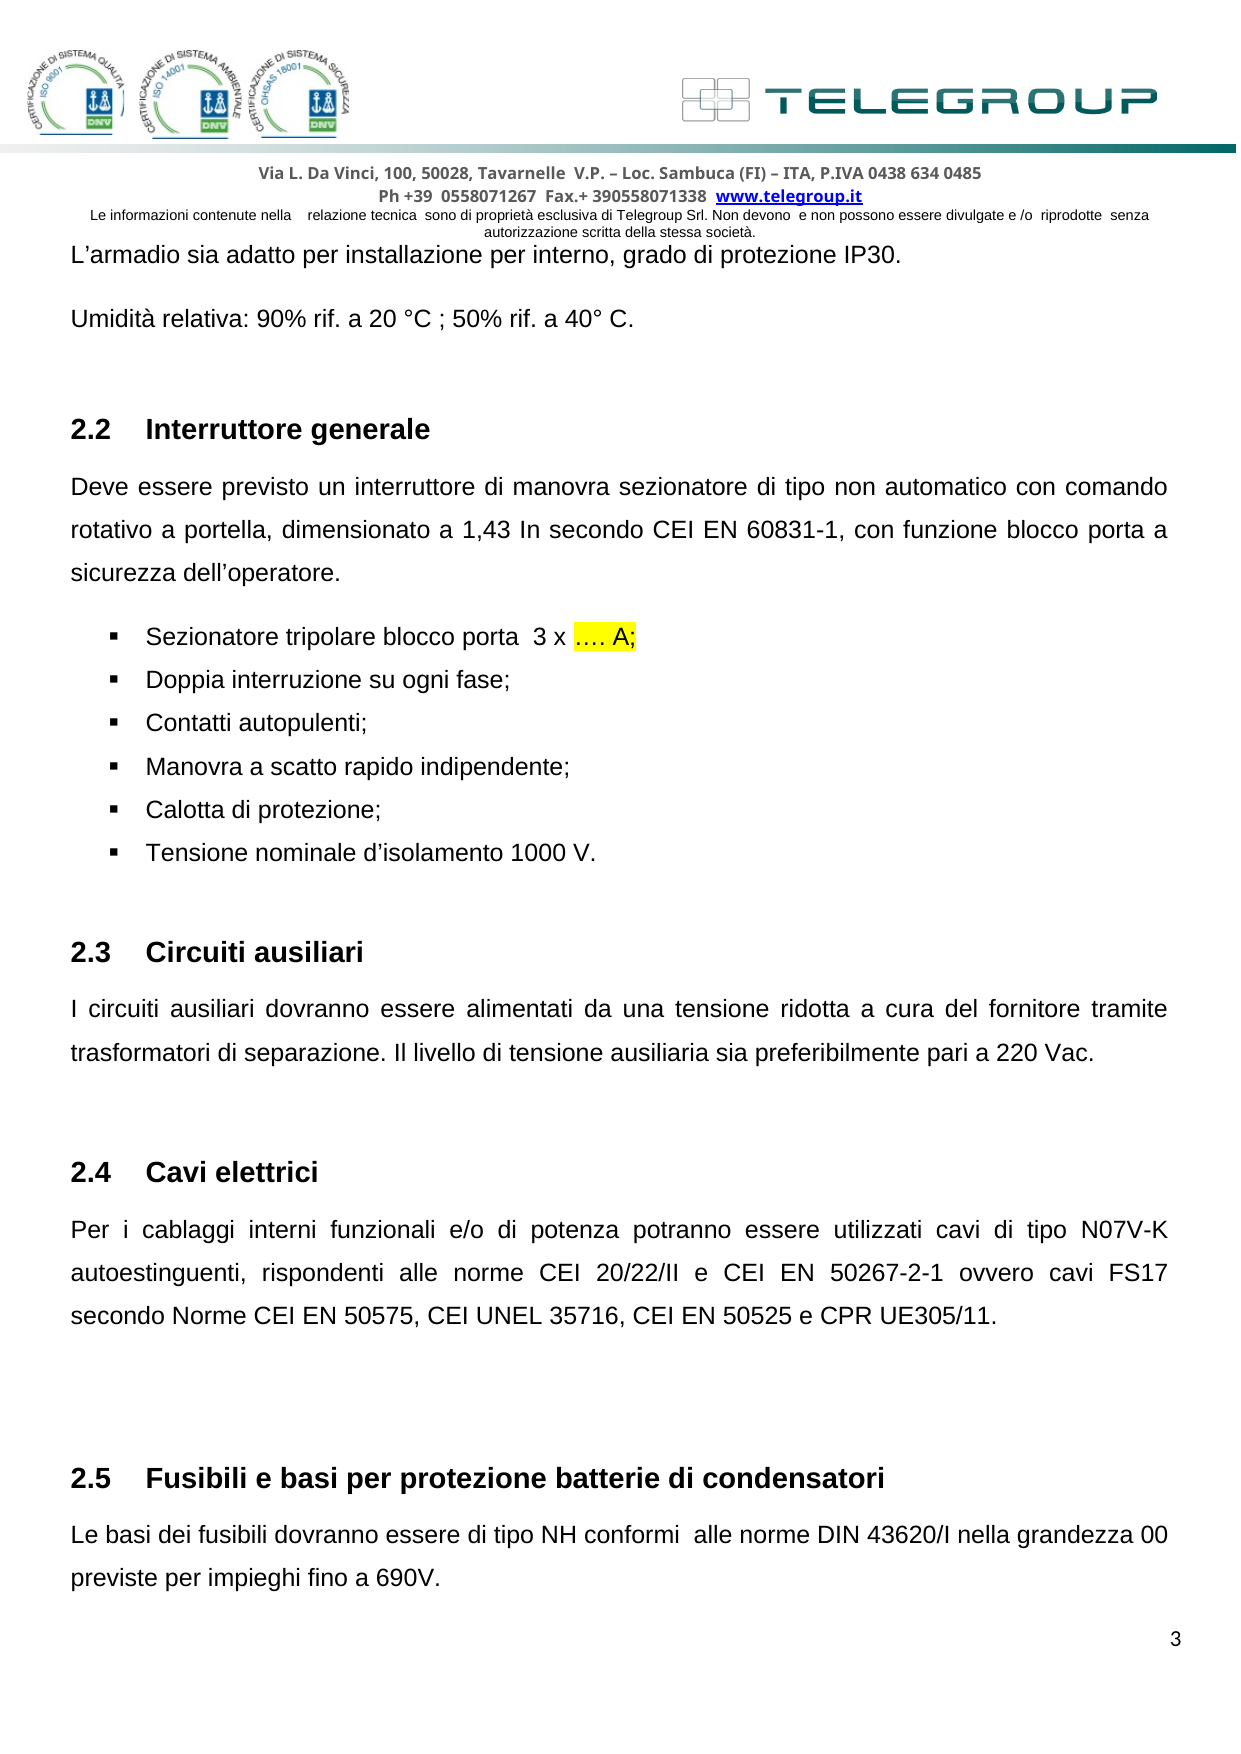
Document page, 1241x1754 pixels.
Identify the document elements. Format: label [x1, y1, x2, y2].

table_cell [59, 241, 1181, 1624]
picture [674, 73, 1165, 128]
picture [139, 50, 242, 139]
picture [248, 50, 349, 138]
picture [27, 50, 125, 135]
